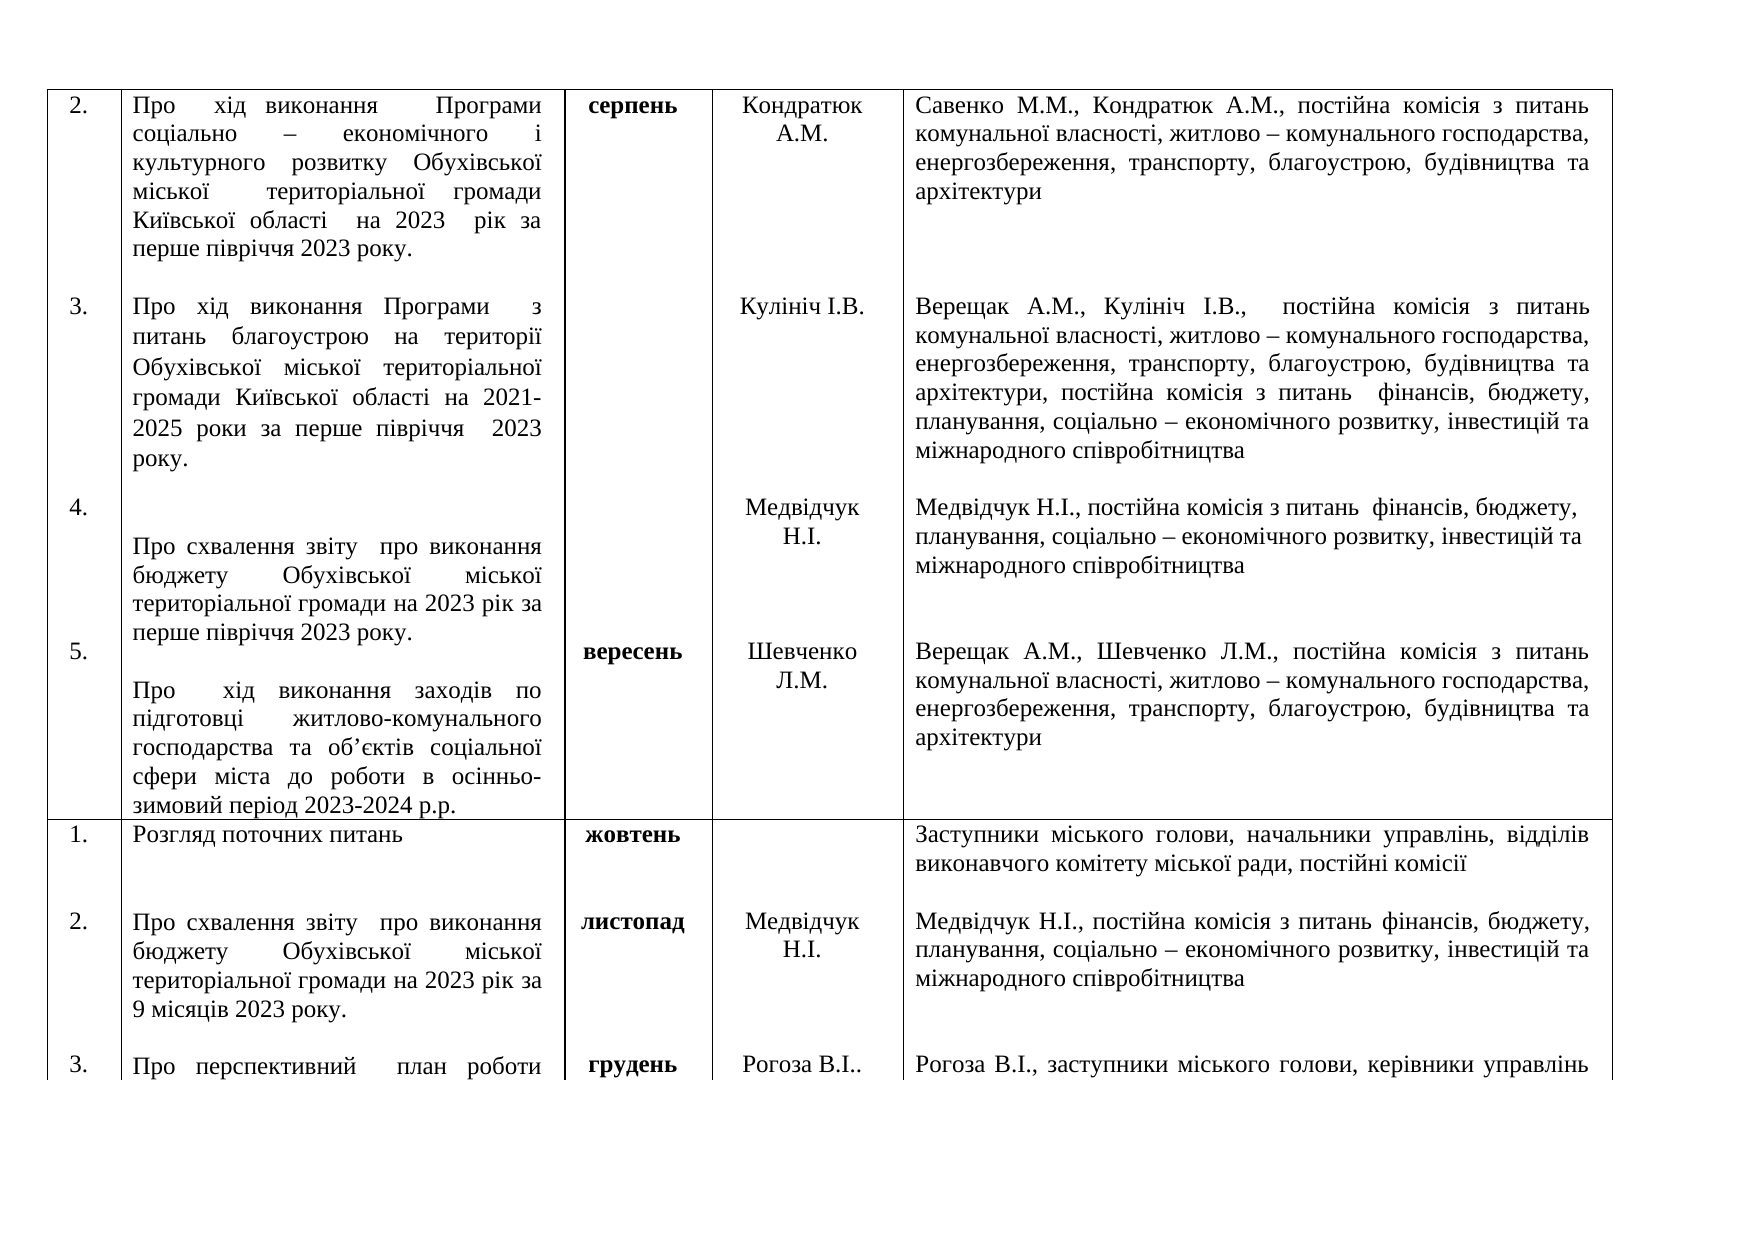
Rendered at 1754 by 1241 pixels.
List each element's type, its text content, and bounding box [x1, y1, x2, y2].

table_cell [713, 820, 903, 1080]
table_cell 1. 2. 3. [48, 820, 121, 1080]
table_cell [566, 820, 712, 1080]
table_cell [713, 90, 903, 818]
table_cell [904, 820, 1612, 1080]
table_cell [122, 90, 564, 818]
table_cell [566, 90, 712, 818]
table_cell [904, 90, 1612, 818]
table_cell 1. 2. 3. 4. 5. [48, 90, 121, 818]
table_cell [122, 820, 564, 1080]
